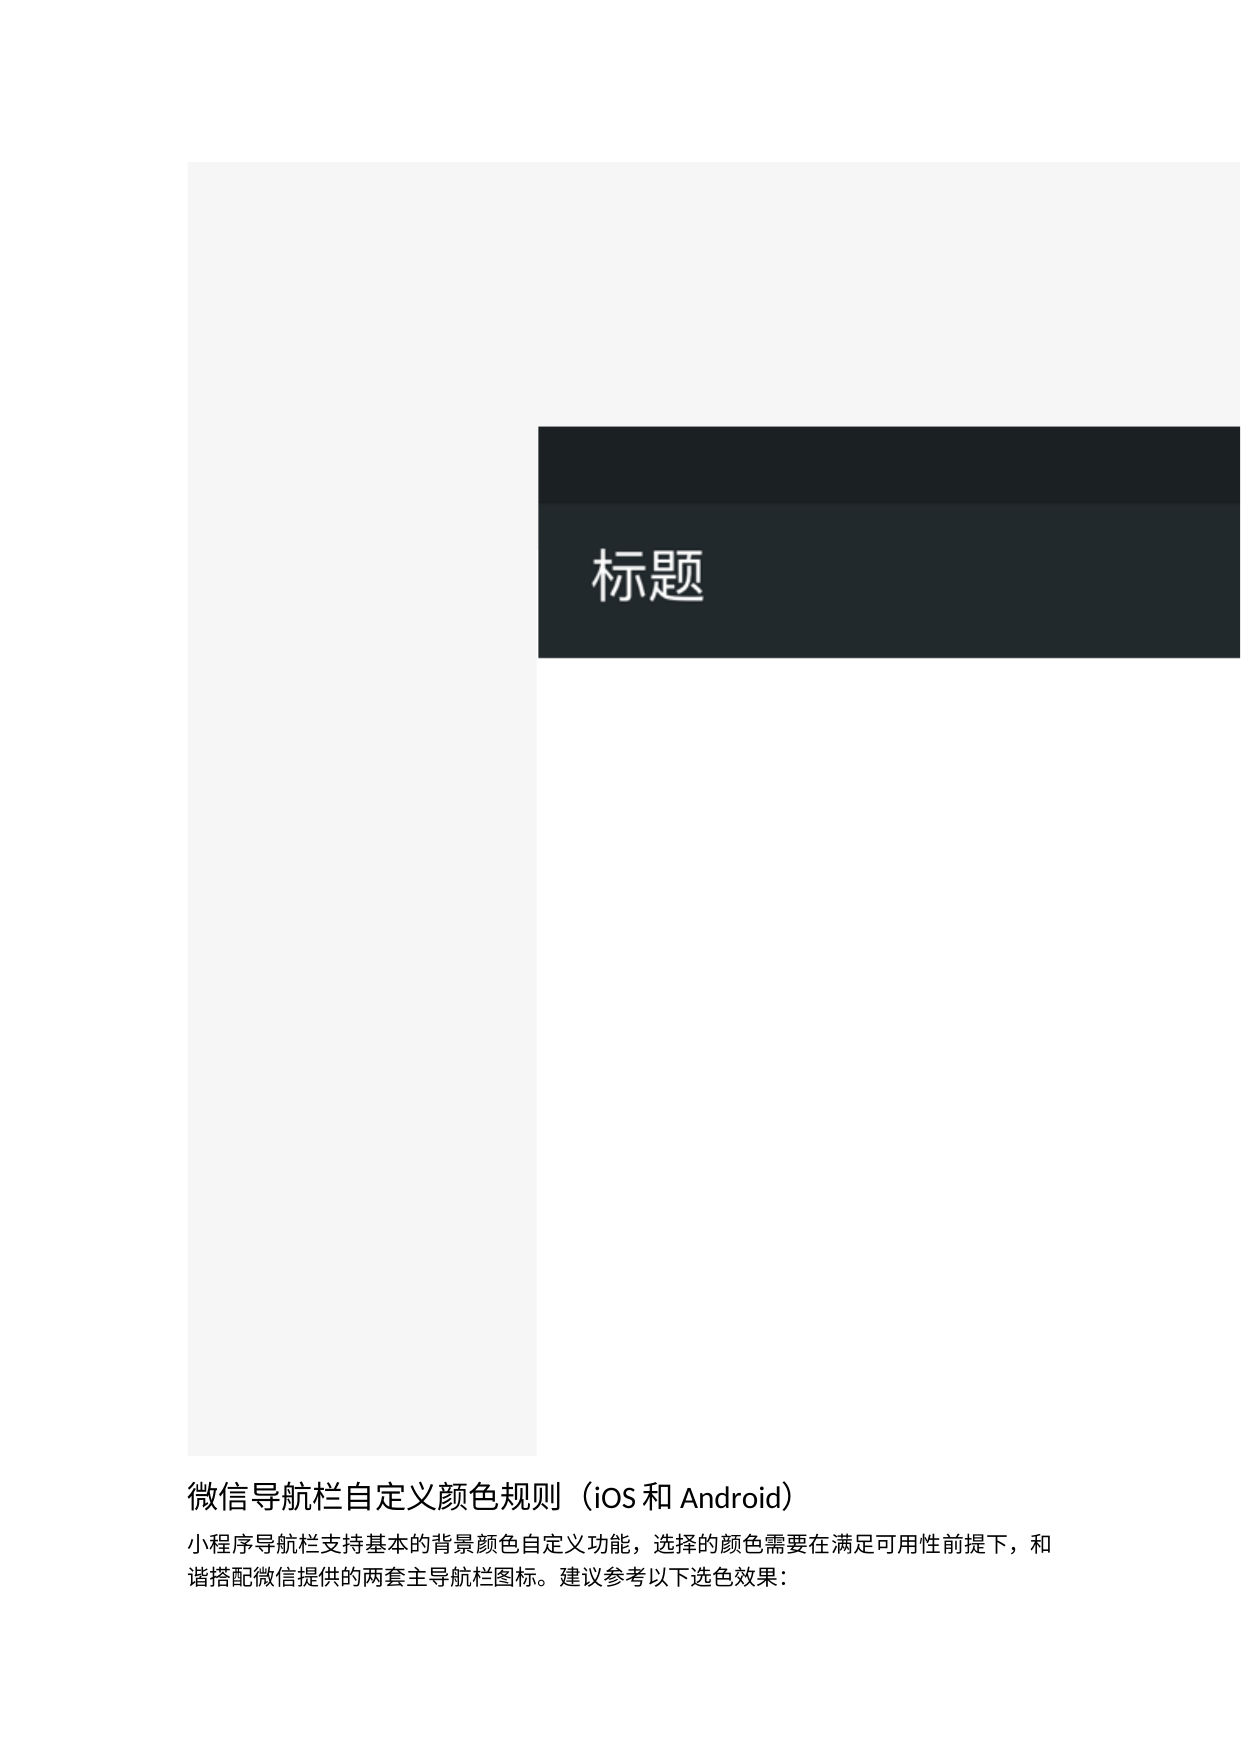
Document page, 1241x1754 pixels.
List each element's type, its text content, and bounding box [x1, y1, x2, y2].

picture [187, 162, 1241, 1456]
text 微信导航栏自定义颜色规则（iOS和Android） [187, 1462, 1053, 1527]
text 小程序导航栏支持基本的背景颜色自定义功能，选择的颜色需要在满足可用性前提下，和谐搭配微信提供的两套主导航栏图标。建议参考以下选色效果： [187, 1527, 1053, 1592]
